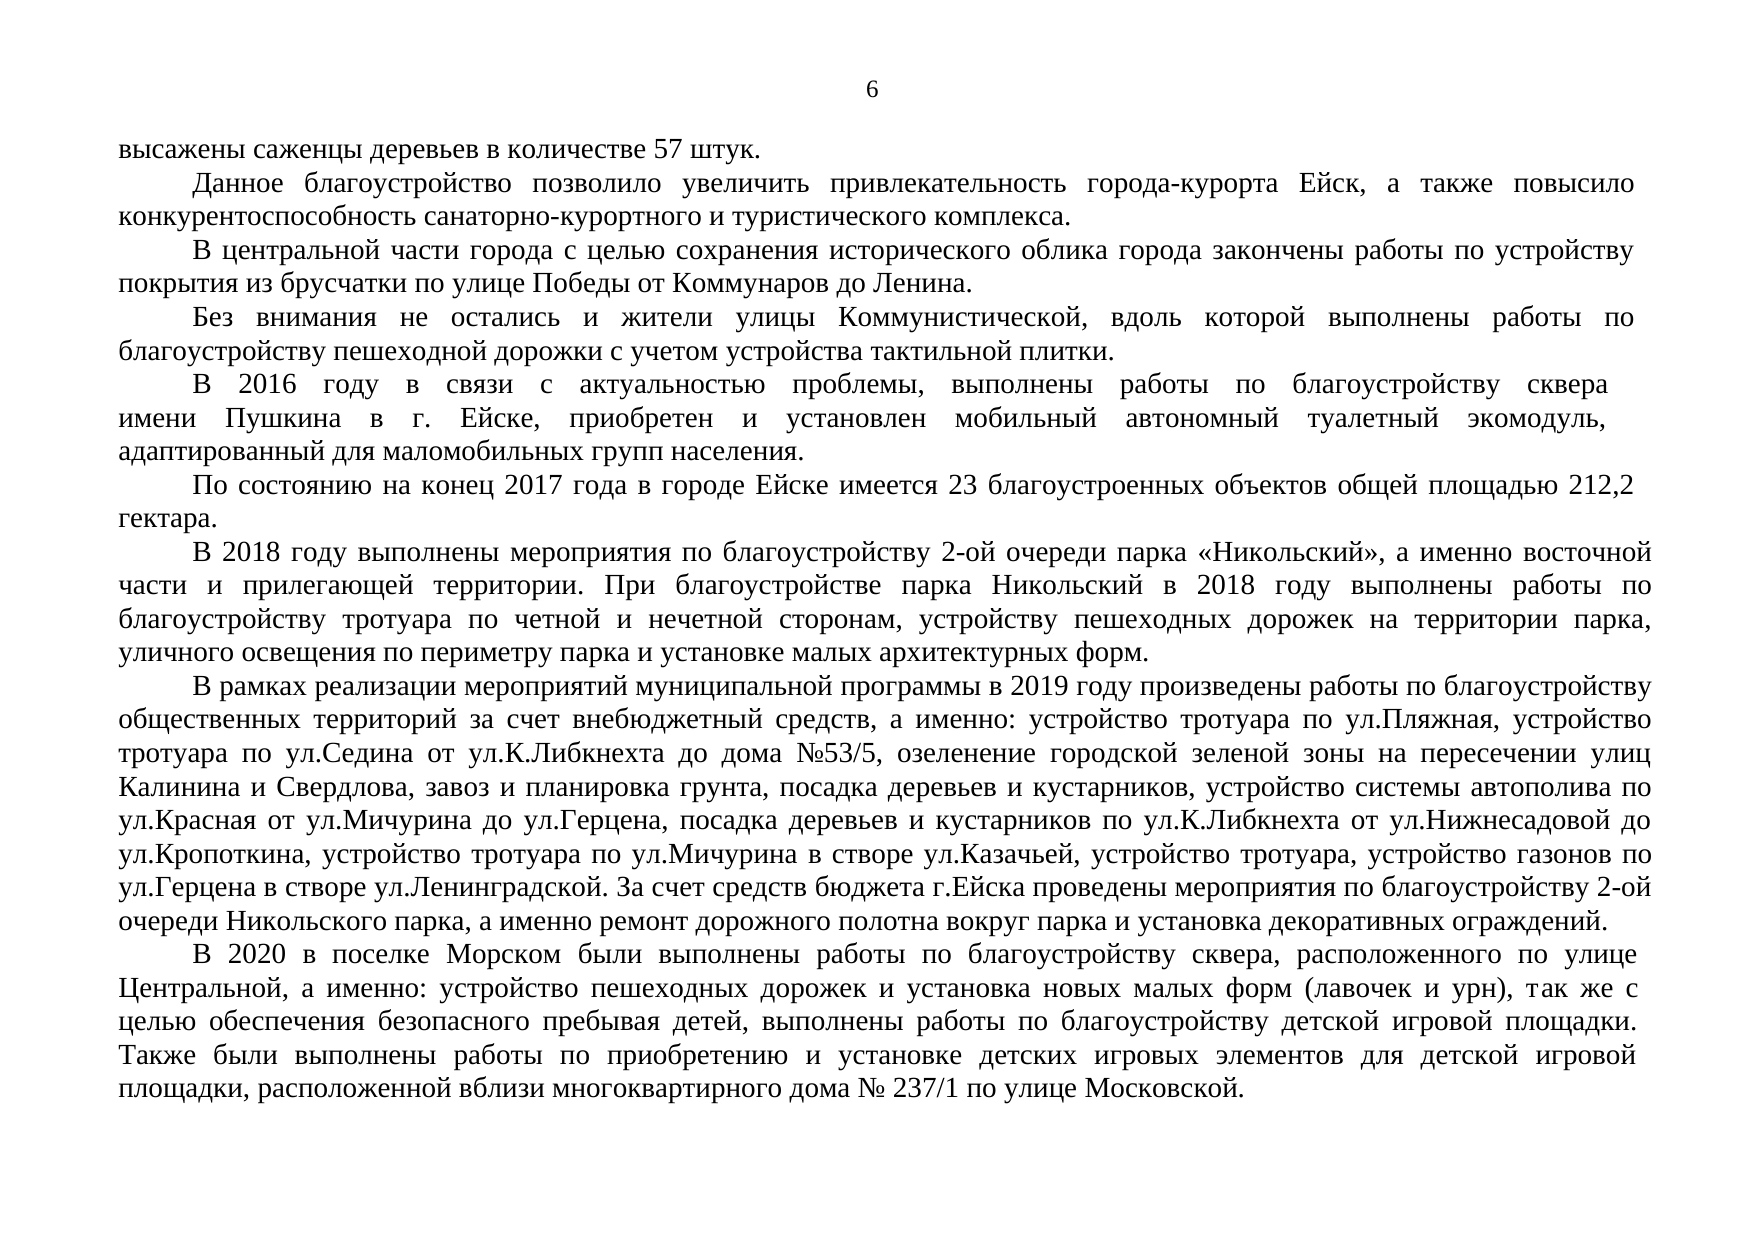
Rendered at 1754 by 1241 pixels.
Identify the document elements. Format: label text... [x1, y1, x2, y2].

text По состоянию на конец 2017 года в городе Ейске имеется 23 благоустроенных объектов общей площадью 212,2 гектара. [118, 467, 1636, 534]
text В 2020 в поселке Морском были выполнены работы по благоустройству сквера, расположенного по улице Центральной, а именно: устройство пешеходных дорожек и установка новых малых форм (лавочек и урн), так же с целью обеспечения безопасного пребывая детей, выполнены работы по благоустройству детской игровой площадки. Также были выполнены работы по приобретению и установке детских игровых элементов для детской игровой площадки, расположенной вблизи многоквартирного дома № 237/1 по улице Московской. [118, 936, 1639, 1104]
text Данное благоустройство позволило увеличить привлекательность города-курорта Ейск, а также повысило конкурентоспособность санаторно-курортного и туристического комплекса. [118, 165, 1636, 232]
text Без внимания не остались и жители улицы Коммунистической, вдоль которой выполнены работы по благоустройству пешеходной дорожки с учетом устройства тактильной плитки. [118, 299, 1636, 366]
text В 2018 году выполнены мероприятия по благоустройству 2-ой очереди парка «Никольский», а именно восточной части и прилегающей территории. При благоустройстве парка Никольский в 2018 году выполнены работы по благоустройству тротуара по четной и нечетной сторонам, устройству пешеходных дорожек на территории парка, уличного освещения по периметру парка и установке малых архитектурных форм. [118, 534, 1653, 668]
text В центральной части города с целью сохранения исторического облика города закончены работы по устройству покрытия из брусчатки по улице Победы от Коммунаров до Ленина. [118, 232, 1636, 299]
text В рамках реализации мероприятий муниципальной программы в 2019 году произведены работы по благоустройству общественных территорий за счет внебюджетный средств, а именно: устройство тротуара по ул.Пляжная, устройство тротуара по ул.Седина от ул.К.Либкнехта до дома №53/5, озеленение городской зеленой зоны на пересечении улиц Калинина и Свердлова, завоз и планировка грунта, посадка деревьев и кустарников, устройство системы автополива по ул.Красная от ул.Мичурина до ул.Герцена, посадка деревьев и кустарников по ул.К.Либкнехта от ул.Нижнесадовой до ул.Кропоткина, устройство тротуара по ул.Мичурина в створе ул.Казачьей, устройство тротуара, устройство газонов по ул.Герцена в створе ул.Ленинградской. За счет средств бюджета г.Ейска проведены мероприятия по благоустройству 2-ой очереди Никольского парка, а именно ремонт дорожного полотна вокруг парка и установка декоративных ограждений. [118, 668, 1653, 936]
text В 2016 году в связи с актуальностью проблемы, выполнены работы по благоустройству сквера имени Пушкина в г. Ейске, приобретен и установлен мобильный автономный туалетный экомодуль, адаптированный для маломобильных групп населения. [118, 366, 1636, 467]
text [118, 131, 1636, 165]
